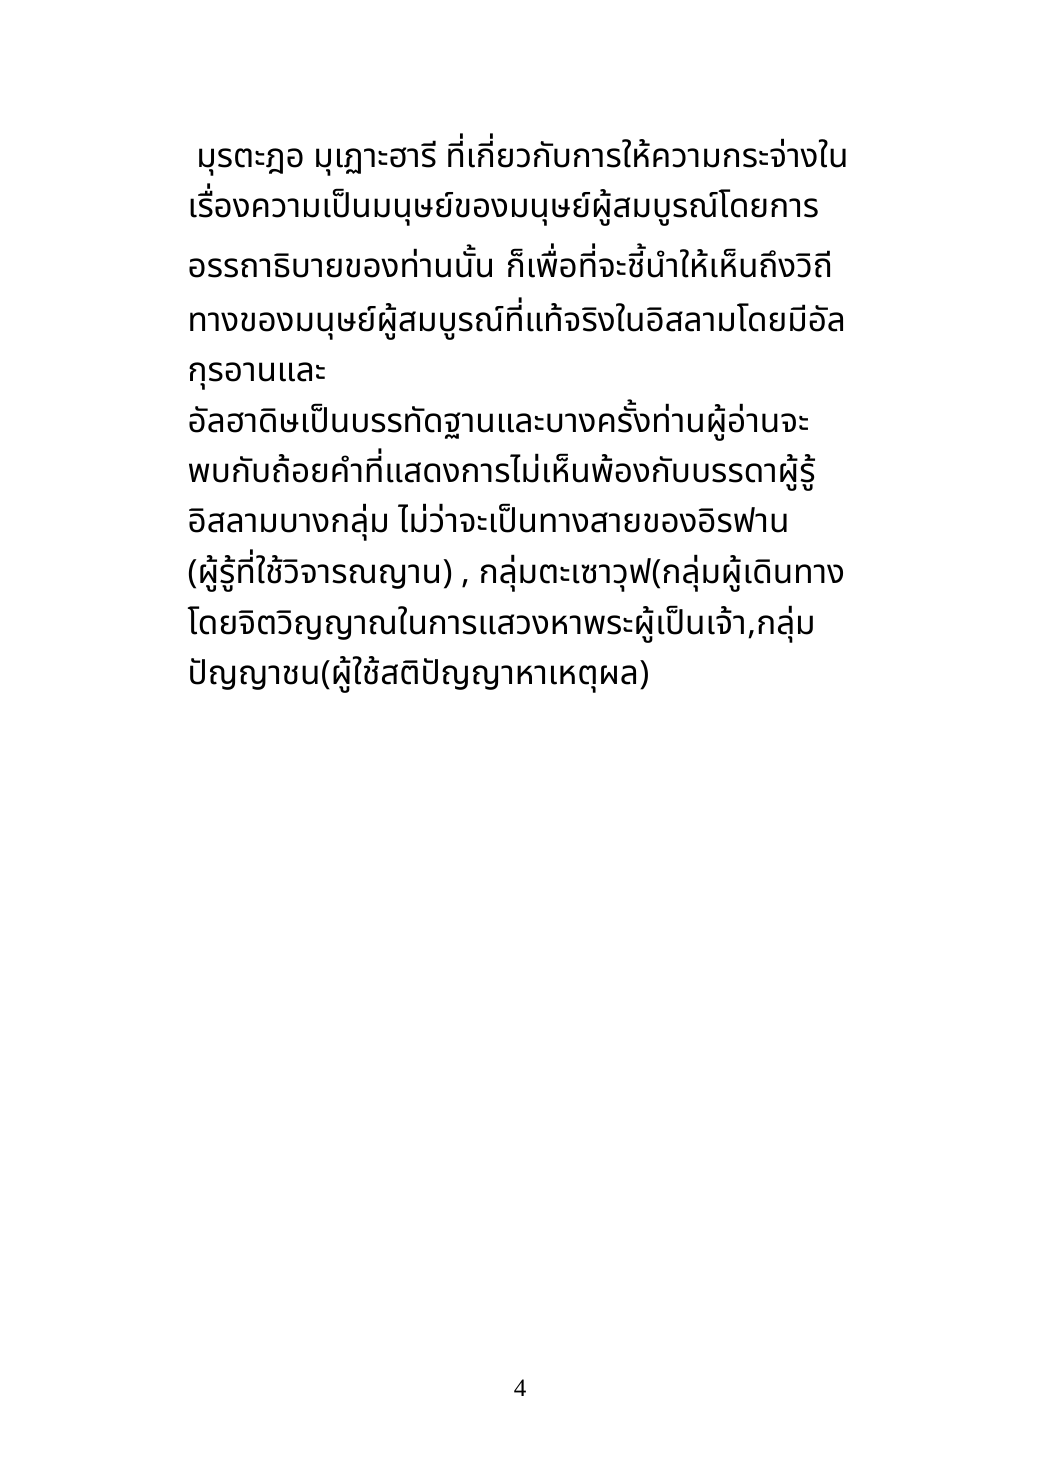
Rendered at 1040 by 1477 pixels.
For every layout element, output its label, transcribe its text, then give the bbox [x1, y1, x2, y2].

text อัลฮาดิษเป็นบรรทัดฐานและบางครั้งท่านผู้อ่านจะพบกับถ้อยคำที่แสดงการไม่เห็นพ้องกับบรรดาผู้รู้อิสลามบางกลุ่ม ไม่ว่าจะเป็นทางสายของอิรฟาน [187, 397, 852, 548]
text มุรตะฎอ มุเฏาะฮารี ที่เกี่ยวกับการให้ความกระจ่างในเรื่องความเป็นมนุษย์ของมนุษย์ผู้สมบูรณ์โดยการอรรถาธิบายของท่านนั้น ก็เพื่อที่จะชี้นำให้เห็นถึงวิถีทางของมนุษย์ผู้สมบูรณ์ที่แท้จริงในอิสลามโดยมีอัลกุรอานและ [187, 132, 852, 397]
text (ผู้รู้ที่ใช้วิจารณญาน) , กลุ่มตะเซาวุฟ(กลุ่มผู้เดินทางโดยจิตวิญญาณในการแสวงหาพระผู้เป็นเจ้า,กลุ่มปัญญาชน(ผู้ใช้สติปัญญาหาเหตุผล) [187, 548, 852, 700]
